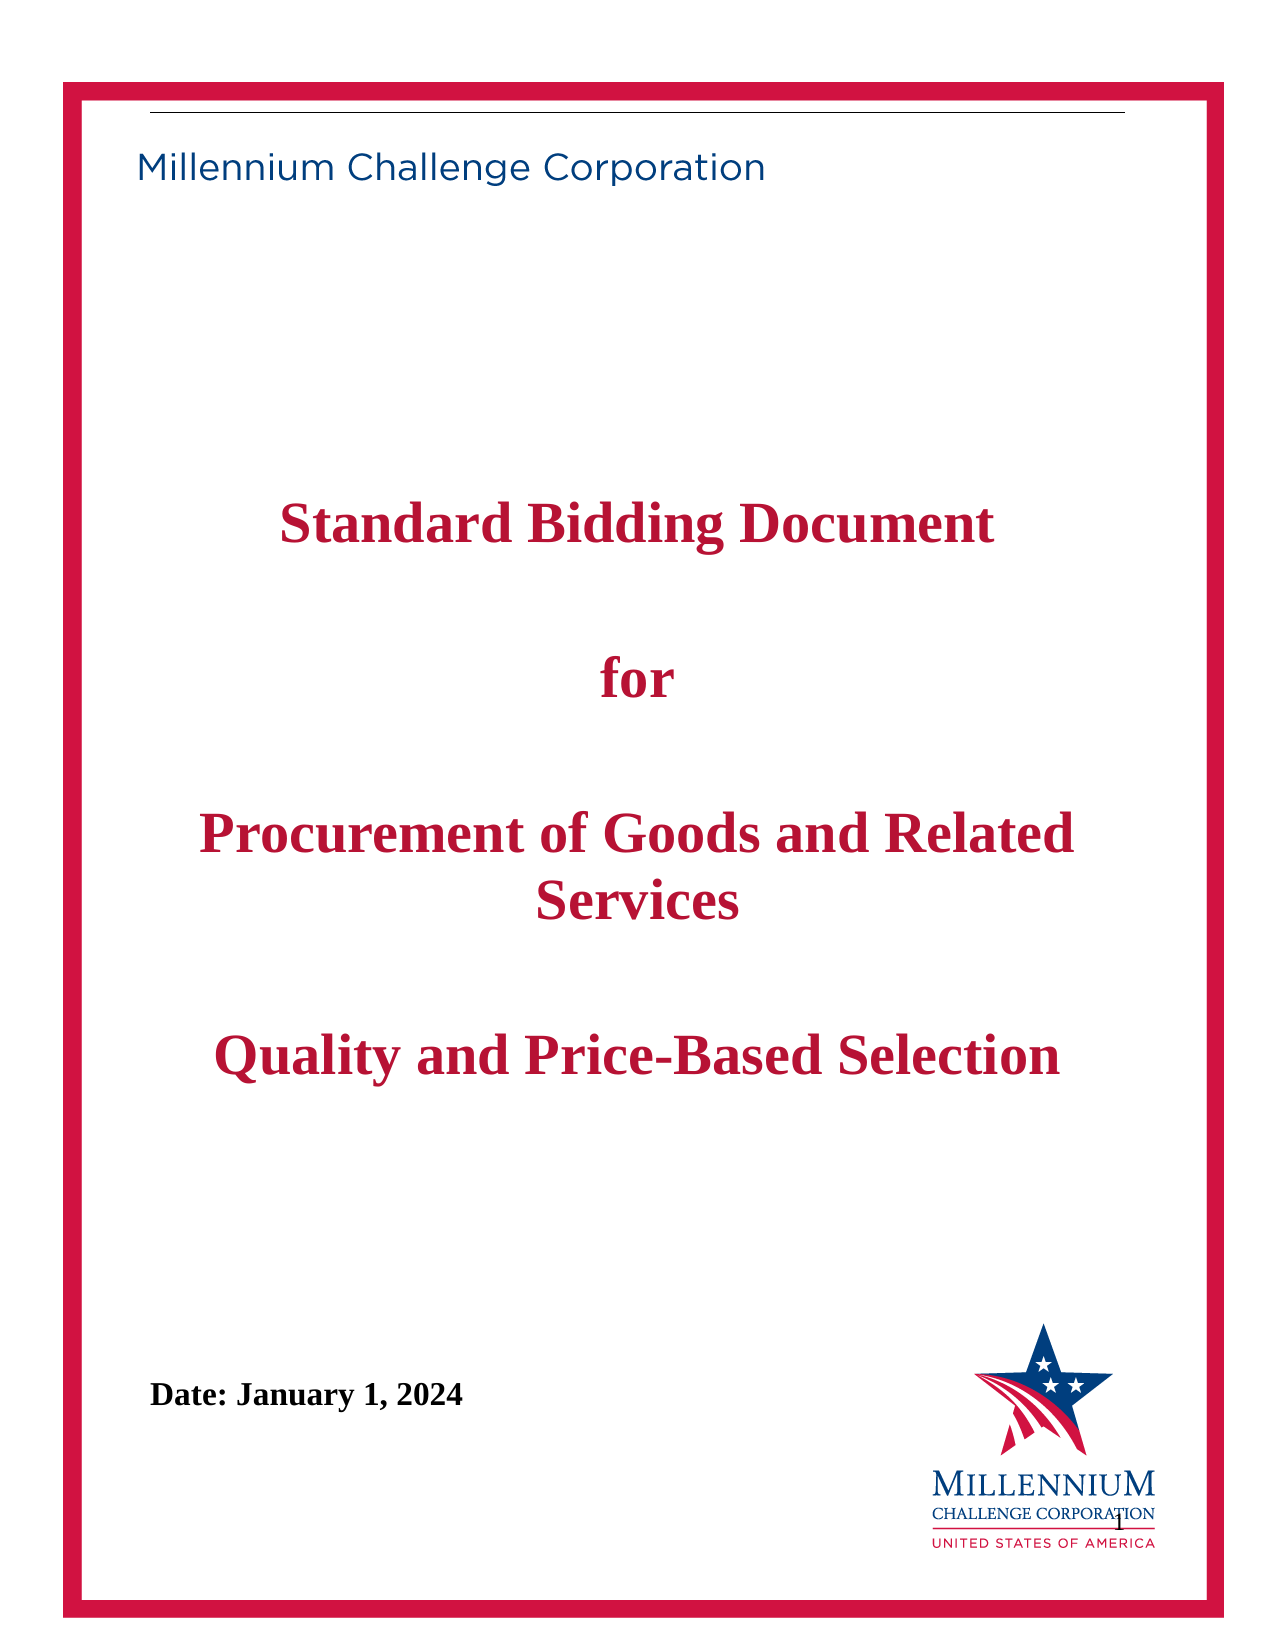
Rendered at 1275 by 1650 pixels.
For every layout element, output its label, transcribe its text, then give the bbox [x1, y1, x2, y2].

text Date: January 1, 2024 [150, 1374, 1125, 1413]
text Standard Bidding Document [150, 487, 1125, 554]
picture [63, 82, 1224, 1618]
text Procurement of Goods and Related Services [150, 797, 1125, 932]
text Quality and Price-Based Selection [150, 1019, 1125, 1087]
text for [150, 642, 1125, 709]
